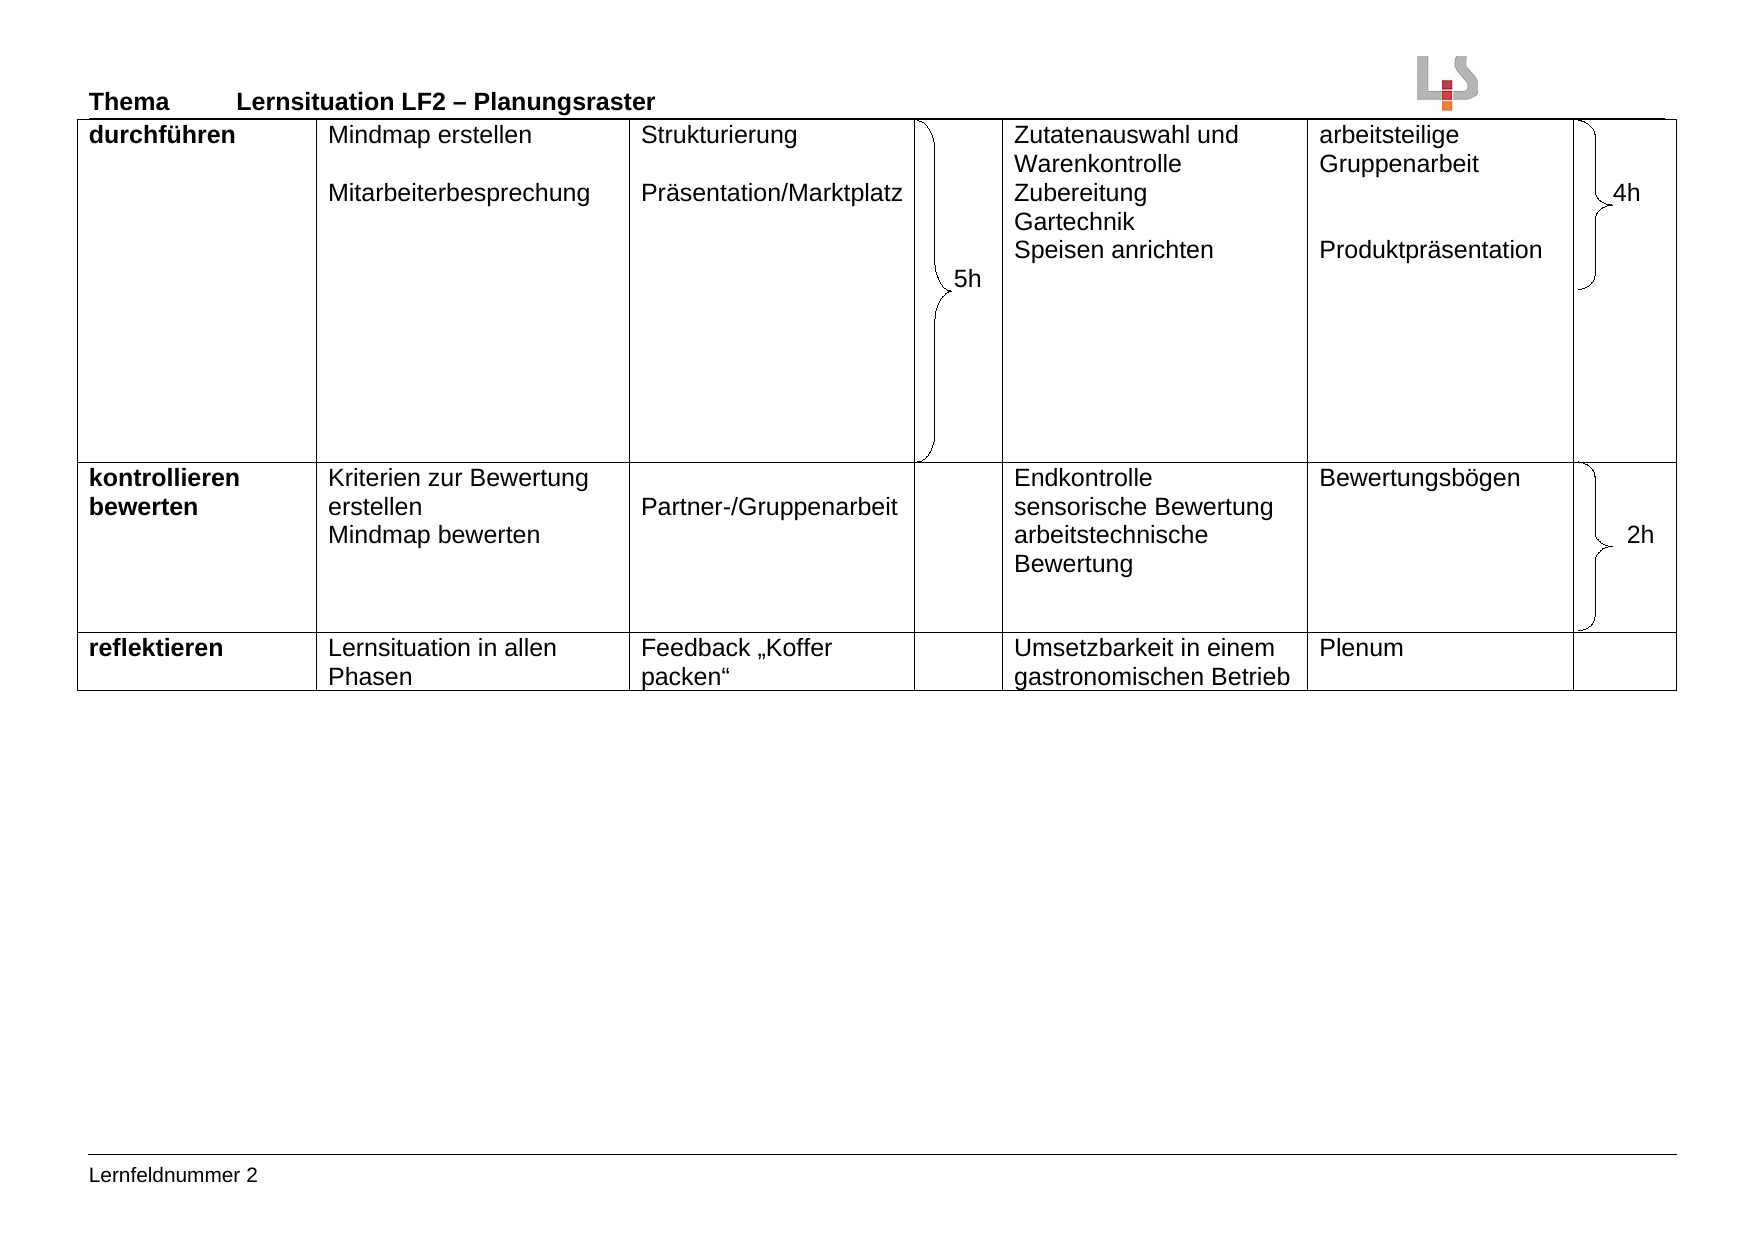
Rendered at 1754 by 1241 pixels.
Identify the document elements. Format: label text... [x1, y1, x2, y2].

table_cell Lernsituation in allen Phasen [317, 633, 629, 690]
table_cell Bewertungsbögen [1308, 463, 1573, 632]
table_cell reflektieren [78, 633, 316, 690]
table_cell Plenum [1308, 633, 1573, 690]
table_cell 4h [1574, 120, 1676, 462]
table_cell arbeitsteilige Gruppenarbeit Produktpräsentation [1308, 120, 1573, 462]
table_cell [1574, 633, 1676, 690]
table_cell Endkontrolle sensorische Bewertung arbeitstechnische Bewertung [1003, 463, 1307, 632]
table_cell durchführen [78, 120, 316, 462]
table_cell Umsetzbarkeit in einem gastronomischen Betrieb [1003, 633, 1307, 690]
table_cell 5h [915, 120, 1002, 462]
table_cell Zutatenauswahl und Warenkontrolle Zubereitung Gartechnik Speisen anrichten [1003, 120, 1307, 462]
table_cell [915, 633, 1002, 690]
table_cell Strukturierung Präsentation/Marktplatz [630, 120, 914, 462]
table_cell Kriterien zur Bewertung erstellen Mindmap bewerten [317, 463, 629, 632]
table_cell kontrollieren bewerten [78, 463, 316, 632]
table_cell 2h [1574, 463, 1676, 632]
picture [1416, 52, 1479, 111]
table_cell Partner-/Gruppenarbeit [630, 463, 914, 632]
table_cell [915, 463, 1002, 632]
table_cell Feedback „Koffer packen“ [630, 633, 914, 690]
table_cell Mindmap erstellen Mitarbeiterbesprechung [317, 120, 629, 462]
